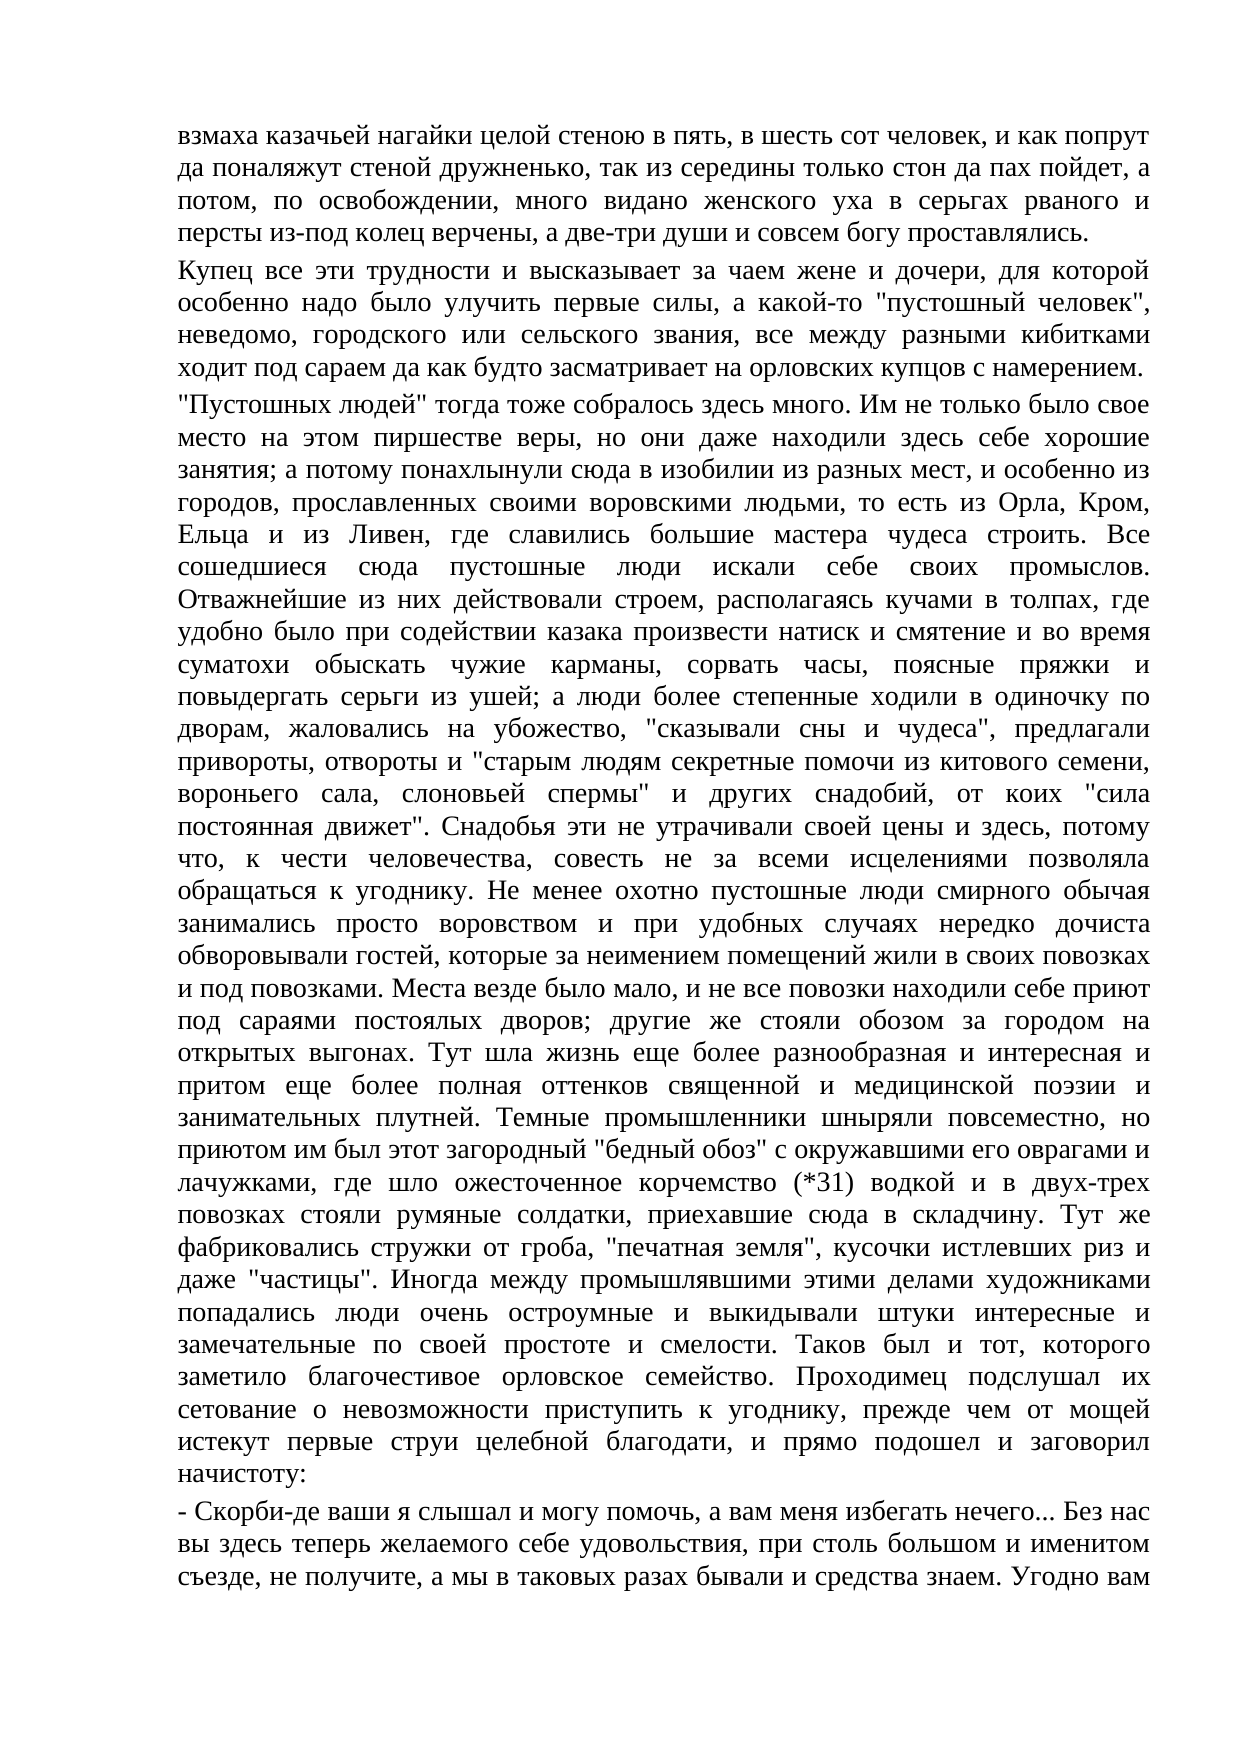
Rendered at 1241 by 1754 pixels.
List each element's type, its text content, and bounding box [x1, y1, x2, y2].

text Купец все эти трудности и высказывает за чаем жене и дочери, для которой особенно надо было улучить первые силы, а какой-то "пустошный человек", неведомо, городского или сельского звания, все между разными кибитками ходит под сараем да как будто засматривает на орловских купцов с намерением. [177, 253, 1152, 382]
text "Пустошных людей" тогда тоже собралось здесь много. Им не только было свое место на этом пиршестве веры, но они даже находили здесь себе хорошие занятия; а потому понахлынули сюда в изобилии из разных мест, и особенно из городов, прославленных своими воровскими людьми, то есть из Орла, Кром, Ельца и из Ливен, где славились большие мастера чудеса строить. Все сошедшиеся сюда пустошные люди искали себе своих промыслов. Отважнейшие из них действовали строем, располагаясь кучами в толпах, где удобно было при содействии казака произвести натиск и смятение и во время суматохи обыскать чужие карманы, сорвать часы, поясные пряжки и повыдергать серьги из ушей; а люди более степенные ходили в одиночку по дворам, жаловались на убожество, "сказывали сны и чудеса", предлагали привороты, отвороты и "старым людям секретные помочи из китового семени, вороньего сала, слоновьей спермы" и других снадобий, от коих "сила постоянная движет". Снадобья эти не утрачивали своей цены и здесь, потому что, к чести человечества, совесть не за всеми исцелениями позволяла обращаться к угоднику. Не менее охотно пустошные люди смирного обычая занимались просто воровством и при удобных случаях нередко дочиста обворовывали гостей, которые за неимением помещений жили в своих повозках и под повозками. Места везде было мало, и не все повозки находили себе приют под сараями постоялых дворов; другие же стояли обозом за городом на открытых выгонах. Тут шла жизнь еще более разнообразная и интересная и притом еще более полная оттенков священной и медицинской поэзии и занимательных плутней. Темные промышленники шныряли повсеместно, но приютом им был этот загородный "бедный обоз" с окружавшими его оврагами и лачужками, где шло ожесточенное корчемство (*31) водкой и в двух-трех повозках стояли румяные солдатки, приехавшие сюда в складчину. Тут же фабриковались стружки от гроба, "печатная земля", кусочки истлевших риз и даже "частицы". Иногда между промышлявшими этими делами художниками попадались люди очень остроумные и выкидывали штуки интересные и замечательные по своей простоте и смелости. Таков был и тот, которого заметило благочестивое орловское семейство. Проходимец подслушал их сетование о невозможности приступить к угоднику, прежде чем от мощей истекут первые струи целебной благодати, и прямо подошел и заговорил начистоту: [177, 387, 1152, 1489]
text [177, 118, 1152, 248]
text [177, 1494, 1152, 1591]
